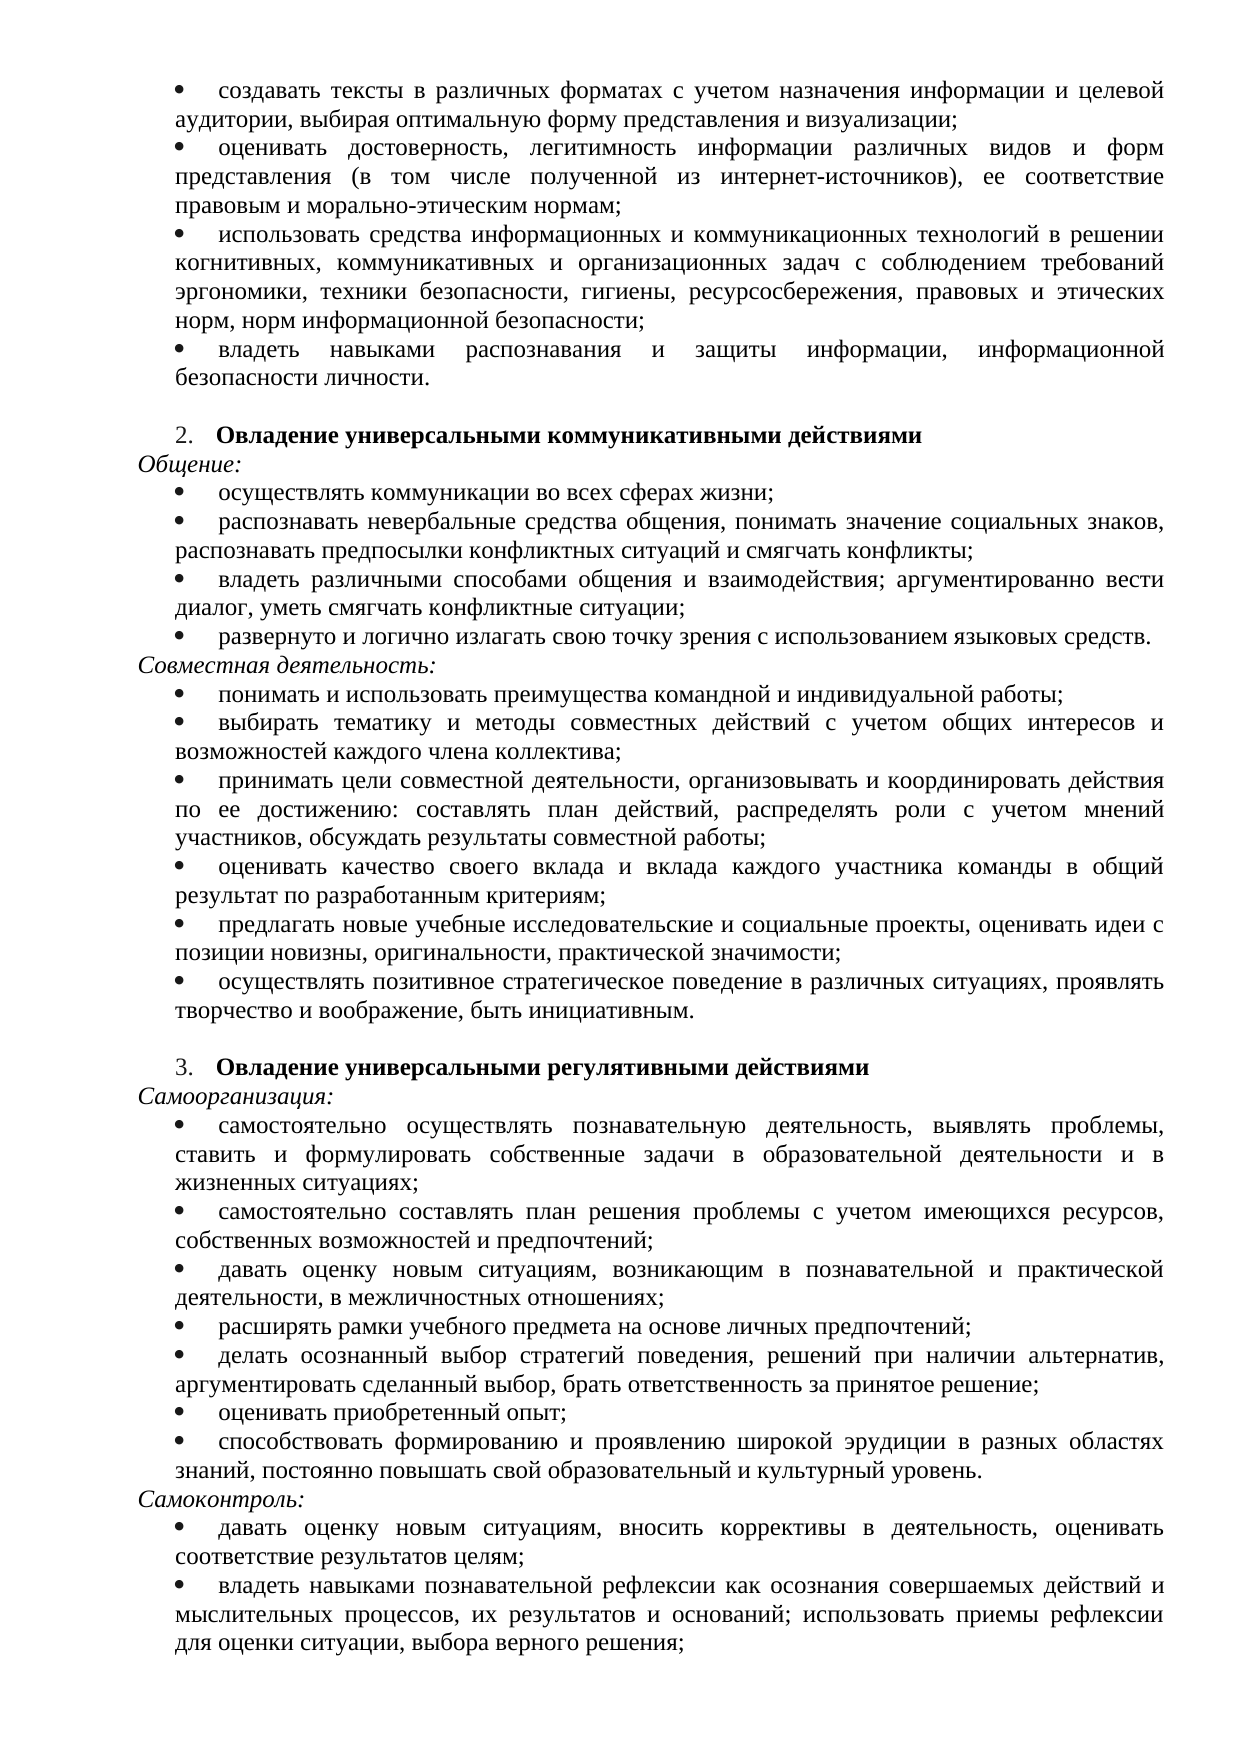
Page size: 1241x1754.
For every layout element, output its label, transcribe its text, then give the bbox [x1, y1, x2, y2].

text  осуществлять коммуникации во всех сферах жизни; [175, 477, 1165, 506]
text  давать оценку новым ситуациям, возникающим в познавательной и практической деятельности, в межличностных отношениях; [175, 1254, 1165, 1311]
text  оценивать достоверность, легитимность информации различных видов и форм представления (в том числе полученной из интернет-источников), ее соответствие правовым и морально-этическим нормам; [175, 132, 1165, 219]
text  создавать тексты в различных форматах с учетом назначения информации и целевой аудитории, выбирая оптимальную форму представления и визуализации; [175, 75, 1165, 132]
text  способствовать формированию и проявлению широкой эрудиции в разных областях знаний, постоянно повышать свой образовательный и культурный уровень. [175, 1426, 1165, 1484]
text  осуществлять позитивное стратегическое поведение в различных ситуациях, проявлять творчество и воображение, быть инициативным. [175, 966, 1165, 1024]
text  самостоятельно составлять план решения проблемы с учетом имеющихся ресурсов, собственных возможностей и предпочтений; [175, 1196, 1165, 1254]
text  оценивать приобретенный опыт; [175, 1397, 1165, 1426]
text  владеть навыками познавательной рефлексии как осознания совершаемых действий и мыслительных процессов, их результатов и оснований; использовать приемы рефлексии для оценки ситуации, выбора верного решения; [175, 1570, 1165, 1656]
text  принимать цели совместной деятельности, организовывать и координировать действия по ее достижению: составлять план действий, распределять роли с учетом мнений участников, обсуждать результаты совместной работы; [175, 765, 1165, 851]
text  понимать и использовать преимущества командной и индивидуальной работы; [175, 679, 1165, 707]
text  давать оценку новым ситуациям, вносить коррективы в деятельность, оценивать соответствие результатов целям; [175, 1512, 1165, 1570]
text  выбирать тематику и методы совместных действий с учетом общих интересов и возможностей каждого члена коллектива; [175, 707, 1165, 765]
text  владеть различными способами общения и взаимодействия; аргументированно вести диалог, уметь смягчать конфликтные ситуации; [175, 564, 1165, 621]
text  распознавать невербальные средства общения, понимать значение социальных знаков, распознавать предпосылки конфликтных ситуаций и смягчать конфликты; [175, 506, 1165, 564]
text Самоконтроль: [75, 1484, 1165, 1512]
text  оценивать качество своего вклада и вклада каждого участника команды в общий результат по разработанным критериям; [175, 851, 1165, 909]
text 3. Овладение универсальными регулятивными действиями [175, 1052, 1165, 1081]
text Общение: [75, 449, 1165, 477]
text  делать осознанный выбор стратегий поведения, решений при наличии альтернатив, аргументировать сделанный выбор, брать ответственность за принятое решение; [175, 1340, 1165, 1397]
text 2. Овладение универсальными коммуникативными действиями [175, 420, 1165, 449]
text  самостоятельно осуществлять познавательную деятельность, выявлять проблемы, ставить и формулировать собственные задачи в образовательной деятельности и в жизненных ситуациях; [175, 1110, 1165, 1196]
text  предлагать новые учебные исследовательские и социальные проекты, оценивать идеи с позиции новизны, оригинальности, практической значимости; [175, 909, 1165, 966]
text  использовать средства информационных и коммуникационных технологий в решении когнитивных, коммуникативных и организационных задач с соблюдением требований эргономики, техники безопасности, гигиены, ресурсосбережения, правовых и этических норм, норм информационной безопасности; [175, 219, 1165, 334]
text  владеть навыками распознавания и защиты информации, информационной безопасности личности. [175, 334, 1165, 391]
text  развернуто и логично излагать свою точку зрения с использованием языковых средств. [175, 621, 1165, 650]
text  расширять рамки учебного предмета на основе личных предпочтений; [175, 1311, 1165, 1340]
text Самоорганизация: [75, 1081, 1165, 1110]
text Совместная деятельность: [75, 650, 1165, 679]
